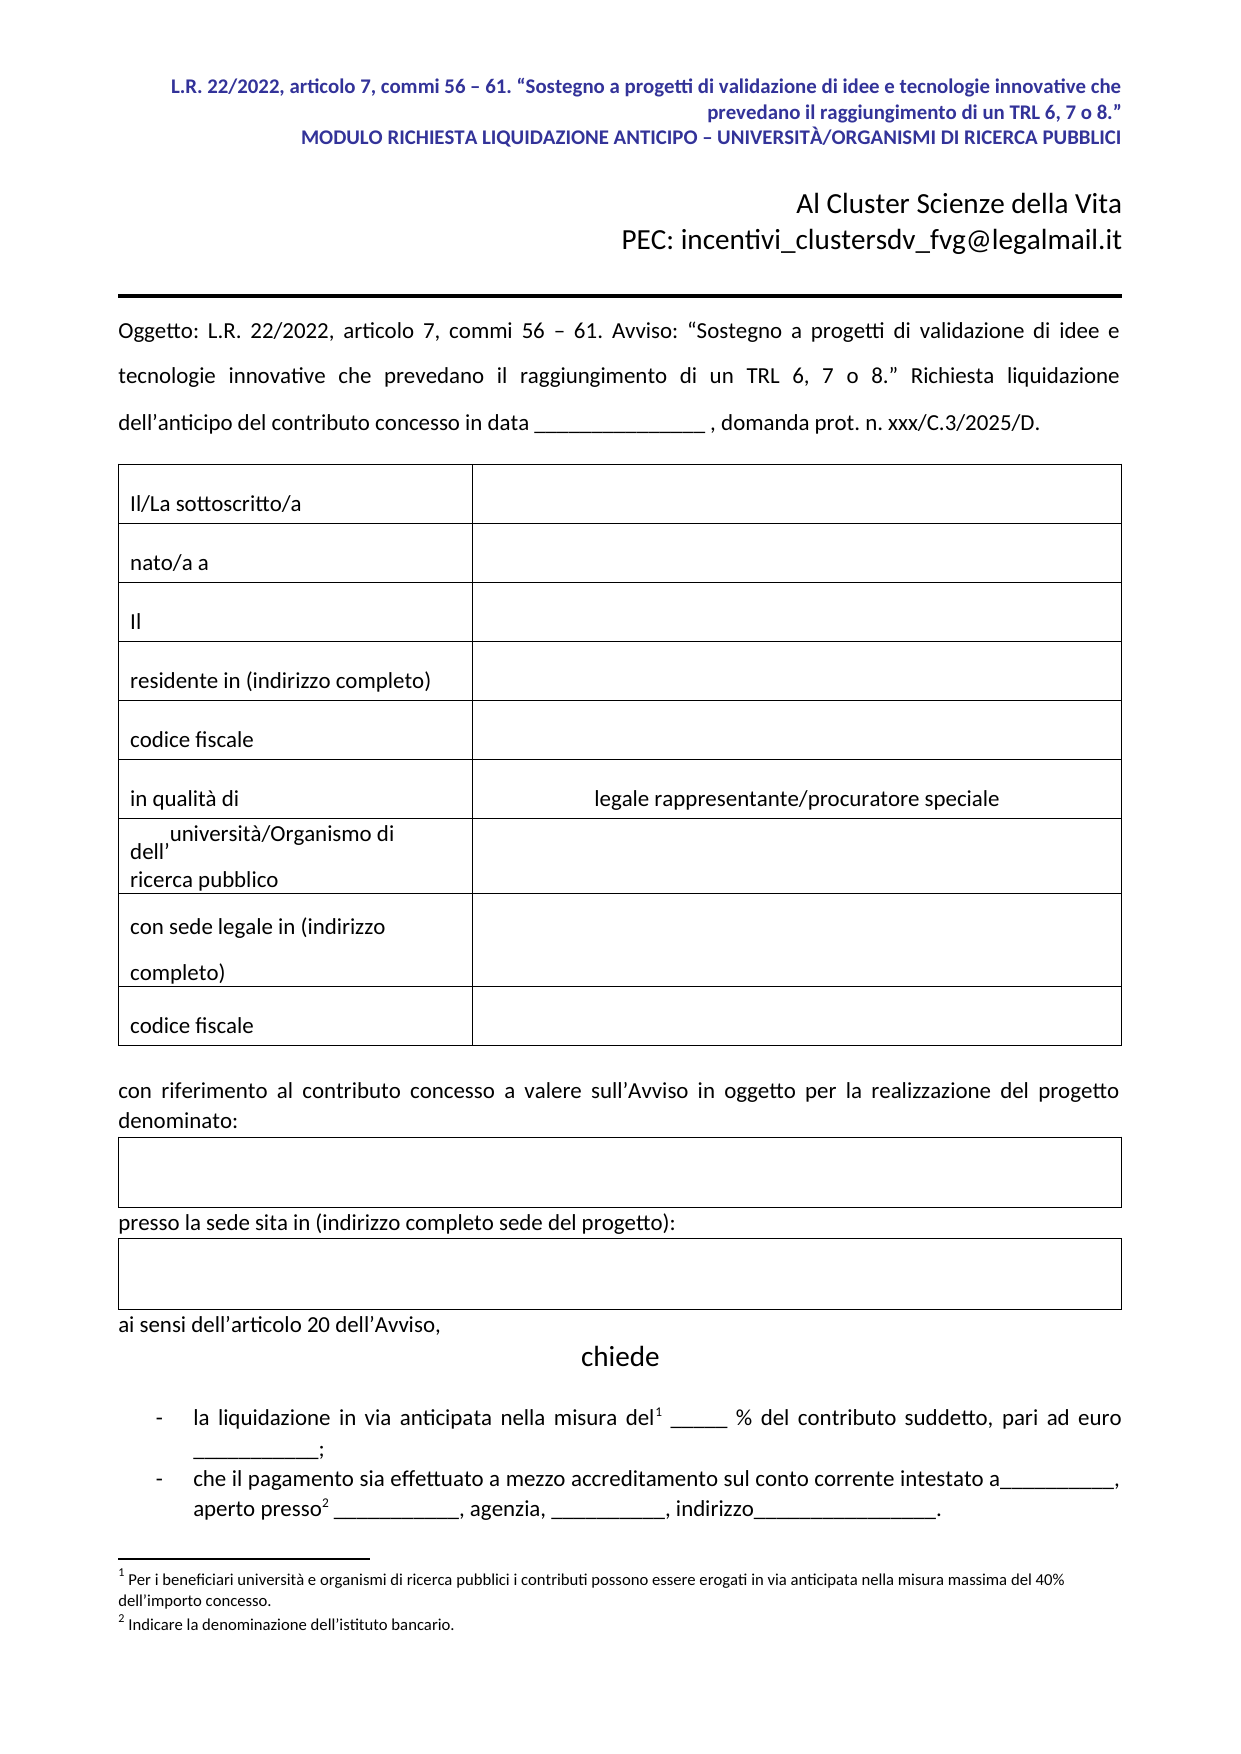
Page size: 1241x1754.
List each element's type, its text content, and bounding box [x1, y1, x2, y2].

text PEC: incentivi_clustersdv_fvg@legalmail.it [118, 221, 1122, 257]
table_cell codice fiscale [119, 987, 472, 1045]
table_header [473, 465, 1121, 523]
table_cell [473, 524, 1121, 582]
list la liquidazione in via anticipata nella misura del _____ % del contributo suddetto, pari ad euro ___________; [156, 1403, 1122, 1462]
text chiede [118, 1338, 1122, 1373]
text ai sensi dell’articolo 20 dell’Avviso, [118, 1310, 1122, 1338]
text Oggetto: L.R. 22/2022, articolo 7, commi 56 – 61. Avviso: “Sostegno a progetti di validazione di idee e tecnologie innovative che prevedano il raggiungimento di un TRL 6, 7 o 8.” Richiesta liquidazione dell’anticipo del contributo concesso in data _______________ , domanda prot. n. xxx/C.3/2025/D. [118, 298, 1122, 436]
text Al Cluster Scienze della Vita [118, 186, 1122, 221]
table_cell Il [119, 583, 472, 641]
table_cell nato/a a [119, 524, 472, 582]
table_cell [473, 987, 1121, 1045]
table_cell [473, 583, 1121, 641]
table_cell dell’università/Organismo di ricerca pubblico [119, 819, 472, 893]
table_cell codice fiscale [119, 701, 472, 759]
list che il pagamento sia effettuato a mezzo accreditamento sul conto corrente intestato a__________, aperto presso ___________, agenzia, __________, indirizzo________________. [156, 1464, 1122, 1522]
table_cell legale rappresentante/procuratore speciale [473, 760, 1121, 818]
table_header Il/La sottoscritto/a [119, 465, 472, 523]
table_header [119, 1138, 1121, 1207]
table_cell residente in (indirizzo completo) [119, 642, 472, 700]
table_cell in qualità di [119, 760, 472, 818]
table_cell [473, 701, 1121, 759]
table_cell [473, 819, 1121, 893]
table_header [119, 1239, 1121, 1309]
table_cell [473, 894, 1121, 986]
text presso la sede sita in (indirizzo completo sede del progetto): [118, 1208, 1122, 1236]
table_cell con sede legale in (indirizzo completo) [119, 894, 472, 986]
text con riferimento al contributo concesso a valere sull’Avviso in oggetto per la realizzazione del progetto denominato: [118, 1076, 1122, 1134]
table_cell [473, 642, 1121, 700]
